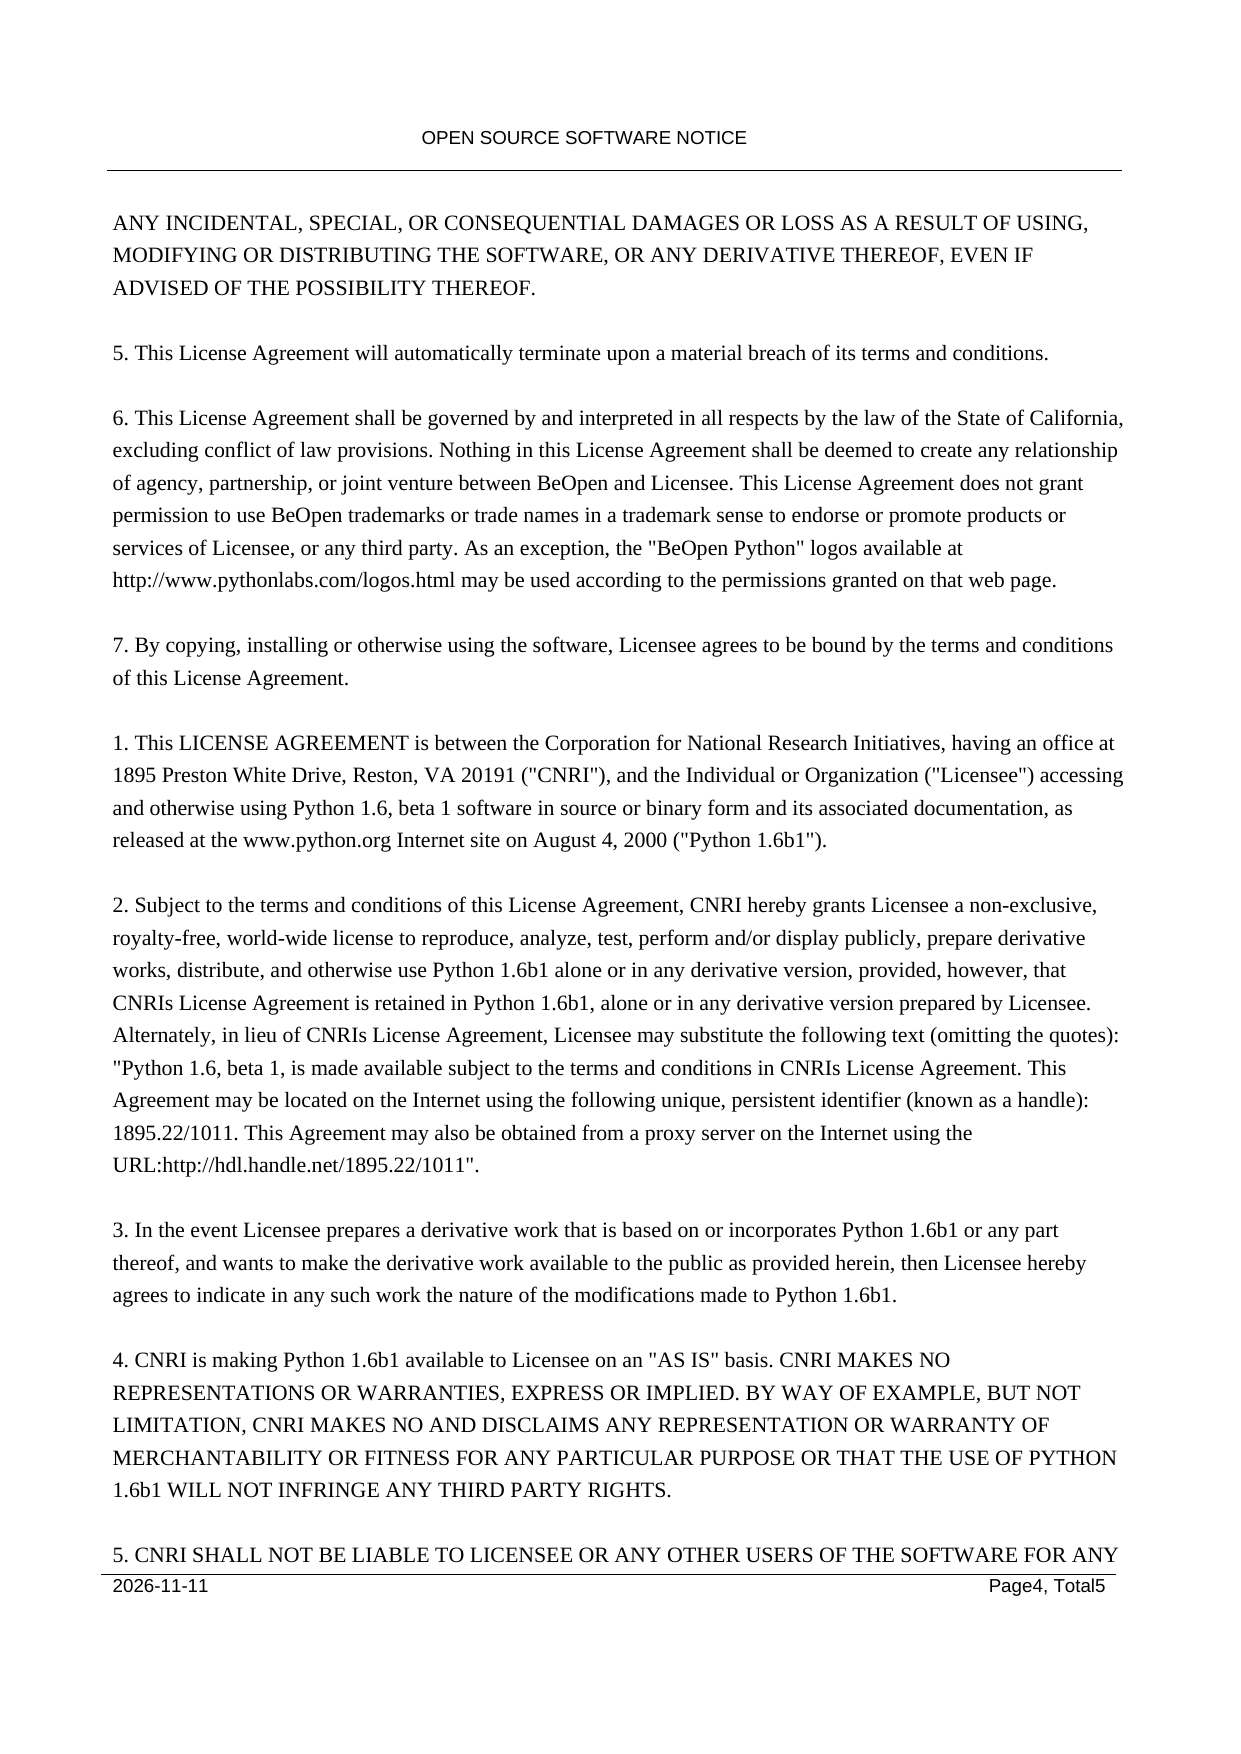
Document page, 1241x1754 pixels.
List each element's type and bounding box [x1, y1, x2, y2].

text [112, 206, 1128, 1571]
